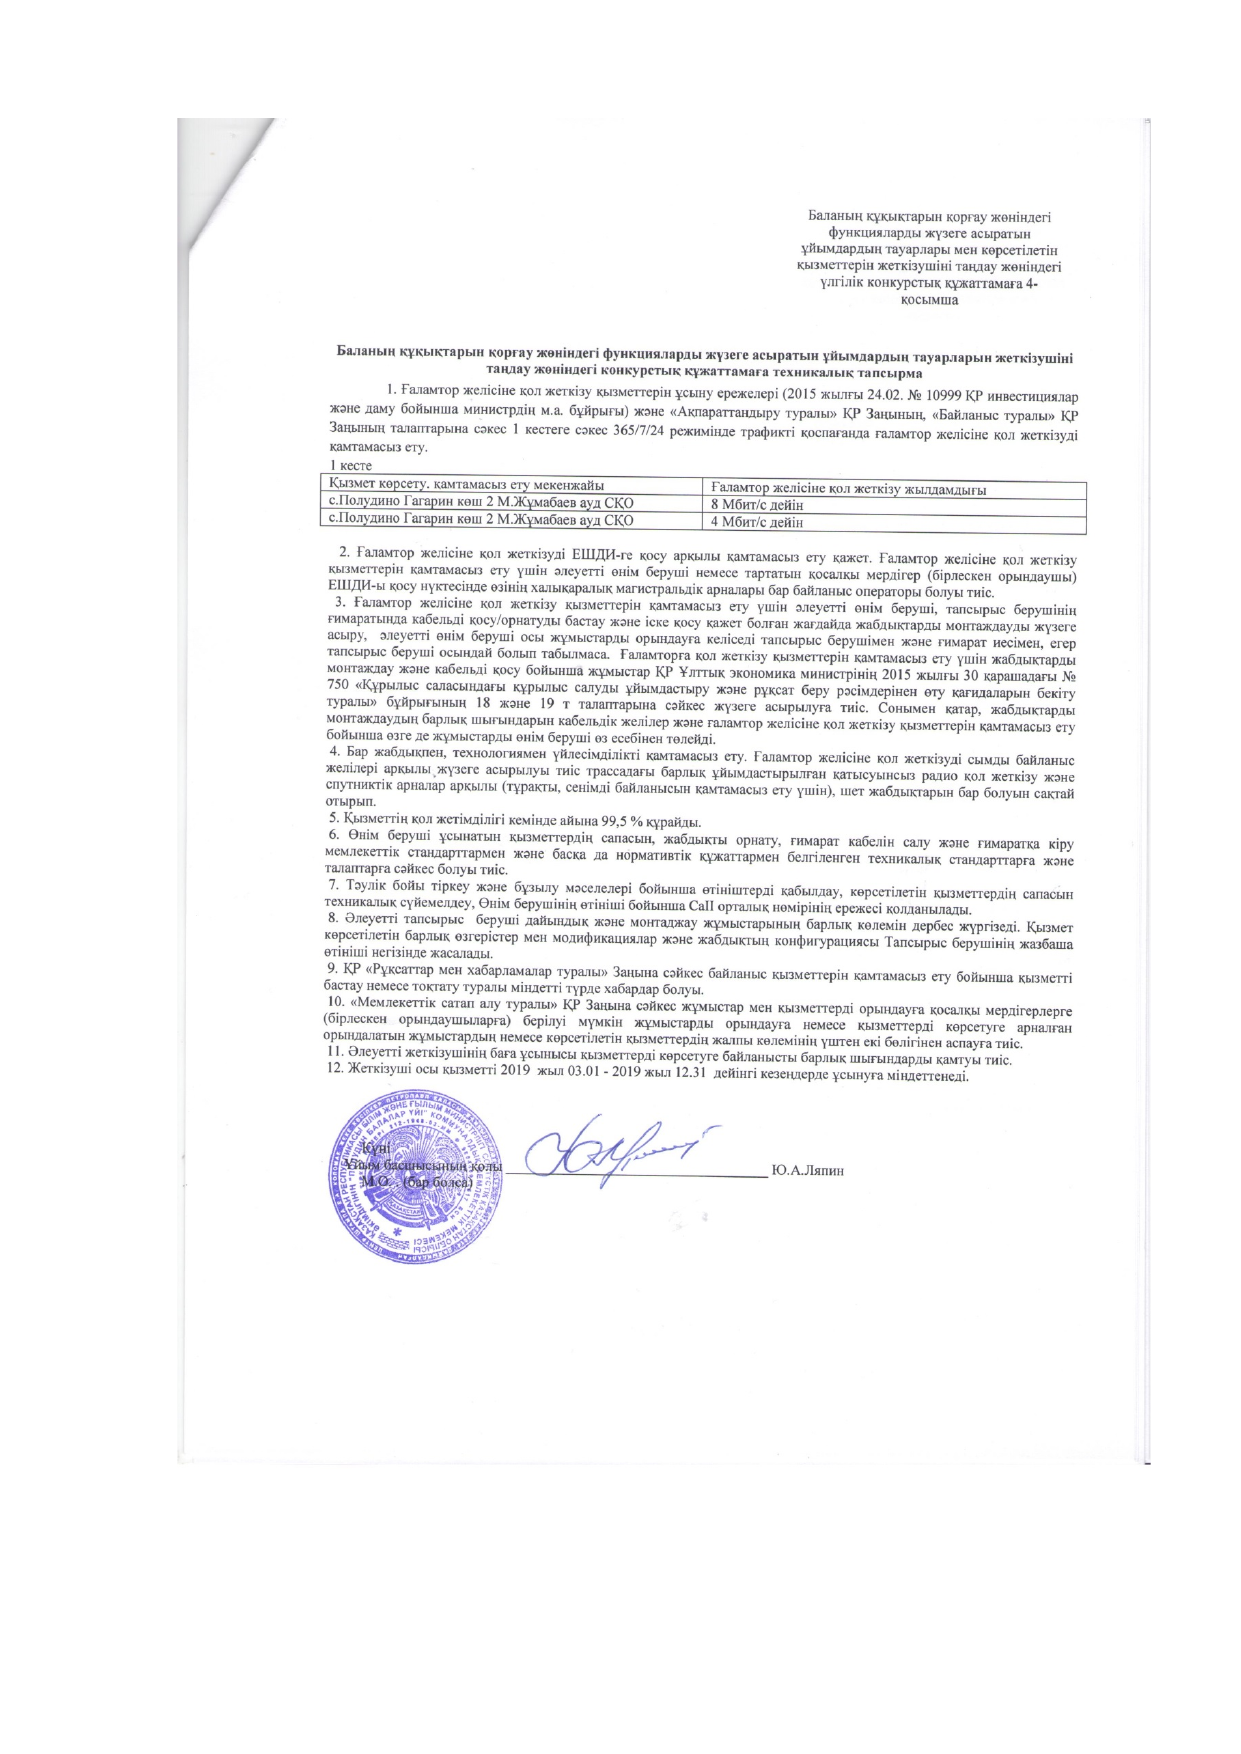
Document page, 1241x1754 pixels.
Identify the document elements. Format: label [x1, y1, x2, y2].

picture [177, 118, 1151, 1469]
